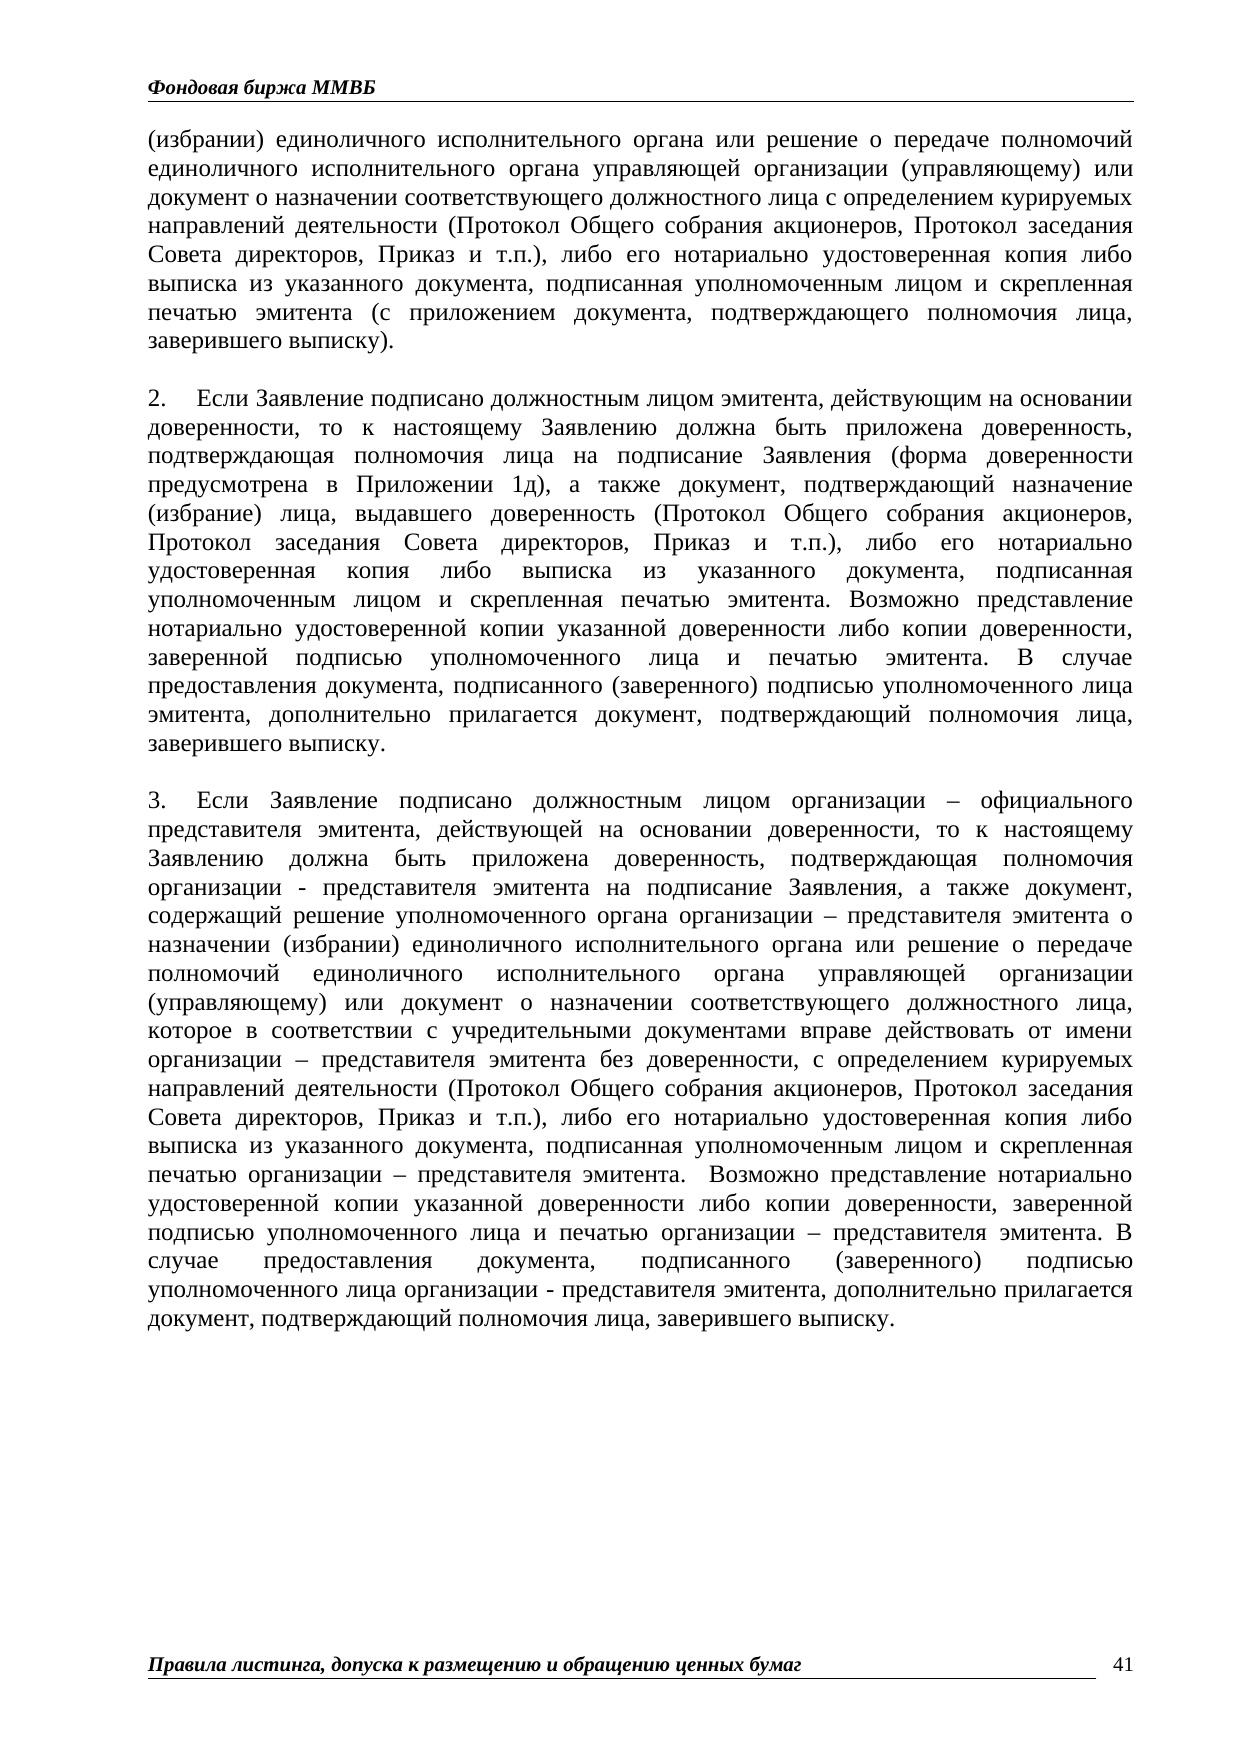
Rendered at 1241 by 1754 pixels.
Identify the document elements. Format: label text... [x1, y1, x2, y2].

text 2. Если Заявление подписано должностным лицом эмитента, действующим на основании доверенности, то к настоящему Заявлению должна быть приложена доверенность, подтверждающая полномочия лица на подписание Заявления (форма доверенности предусмотрена в Приложении 1д), а также документ, подтверждающий назначение (избрание) лица, выдавшего доверенность (Протокол Общего собрания акционеров, Протокол заседания Совета директоров, Приказ и т.п.), либо его нотариально удостоверенная копия либо выписка из указанного документа, подписанная уполномоченным лицом и скрепленная печатью эмитента. Возможно представление нотариально удостоверенной копии указанной доверенности либо копии доверенности, заверенной подписью уполномоченного лица и печатью эмитента. В случае предоставления документа, подписанного (заверенного) подписью уполномоченного лица эмитента, дополнительно прилагается документ, подтверждающий полномочия лица, заверившего выписку. [148, 383, 1134, 757]
text 3. Если Заявление подписано должностным лицом организации – официального представителя эмитента, действующей на основании доверенности, то к настоящему Заявлению должна быть приложена доверенность, подтверждающая полномочия организации - представителя эмитента на подписание Заявления, а также документ, содержащий решение уполномоченного органа организации – представителя эмитента о назначении (избрании) единоличного исполнительного органа или решение о передаче полномочий единоличного исполнительного органа управляющей организации (управляющему) или документ о назначении соответствующего должностного лица, которое в соответствии с учредительными документами вправе действовать от имени организации – представителя эмитента без доверенности, с определением курируемых направлений деятельности (Протокол Общего собрания акционеров, Протокол заседания Совета директоров, Приказ и т.п.), либо его нотариально удостоверенная копия либо выписка из указанного документа, подписанная уполномоченным лицом и скрепленная печатью организации – представителя эмитента. Возможно представление нотариально удостоверенной копии указанной доверенности либо копии доверенности, заверенной подписью уполномоченного лица и печатью организации – представителя эмитента. В случае предоставления документа, подписанного (заверенного) подписью уполномоченного лица организации - представителя эмитента, дополнительно прилагается документ, подтверждающий полномочия лица, заверившего выписку. [148, 785, 1134, 1332]
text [148, 124, 1134, 354]
